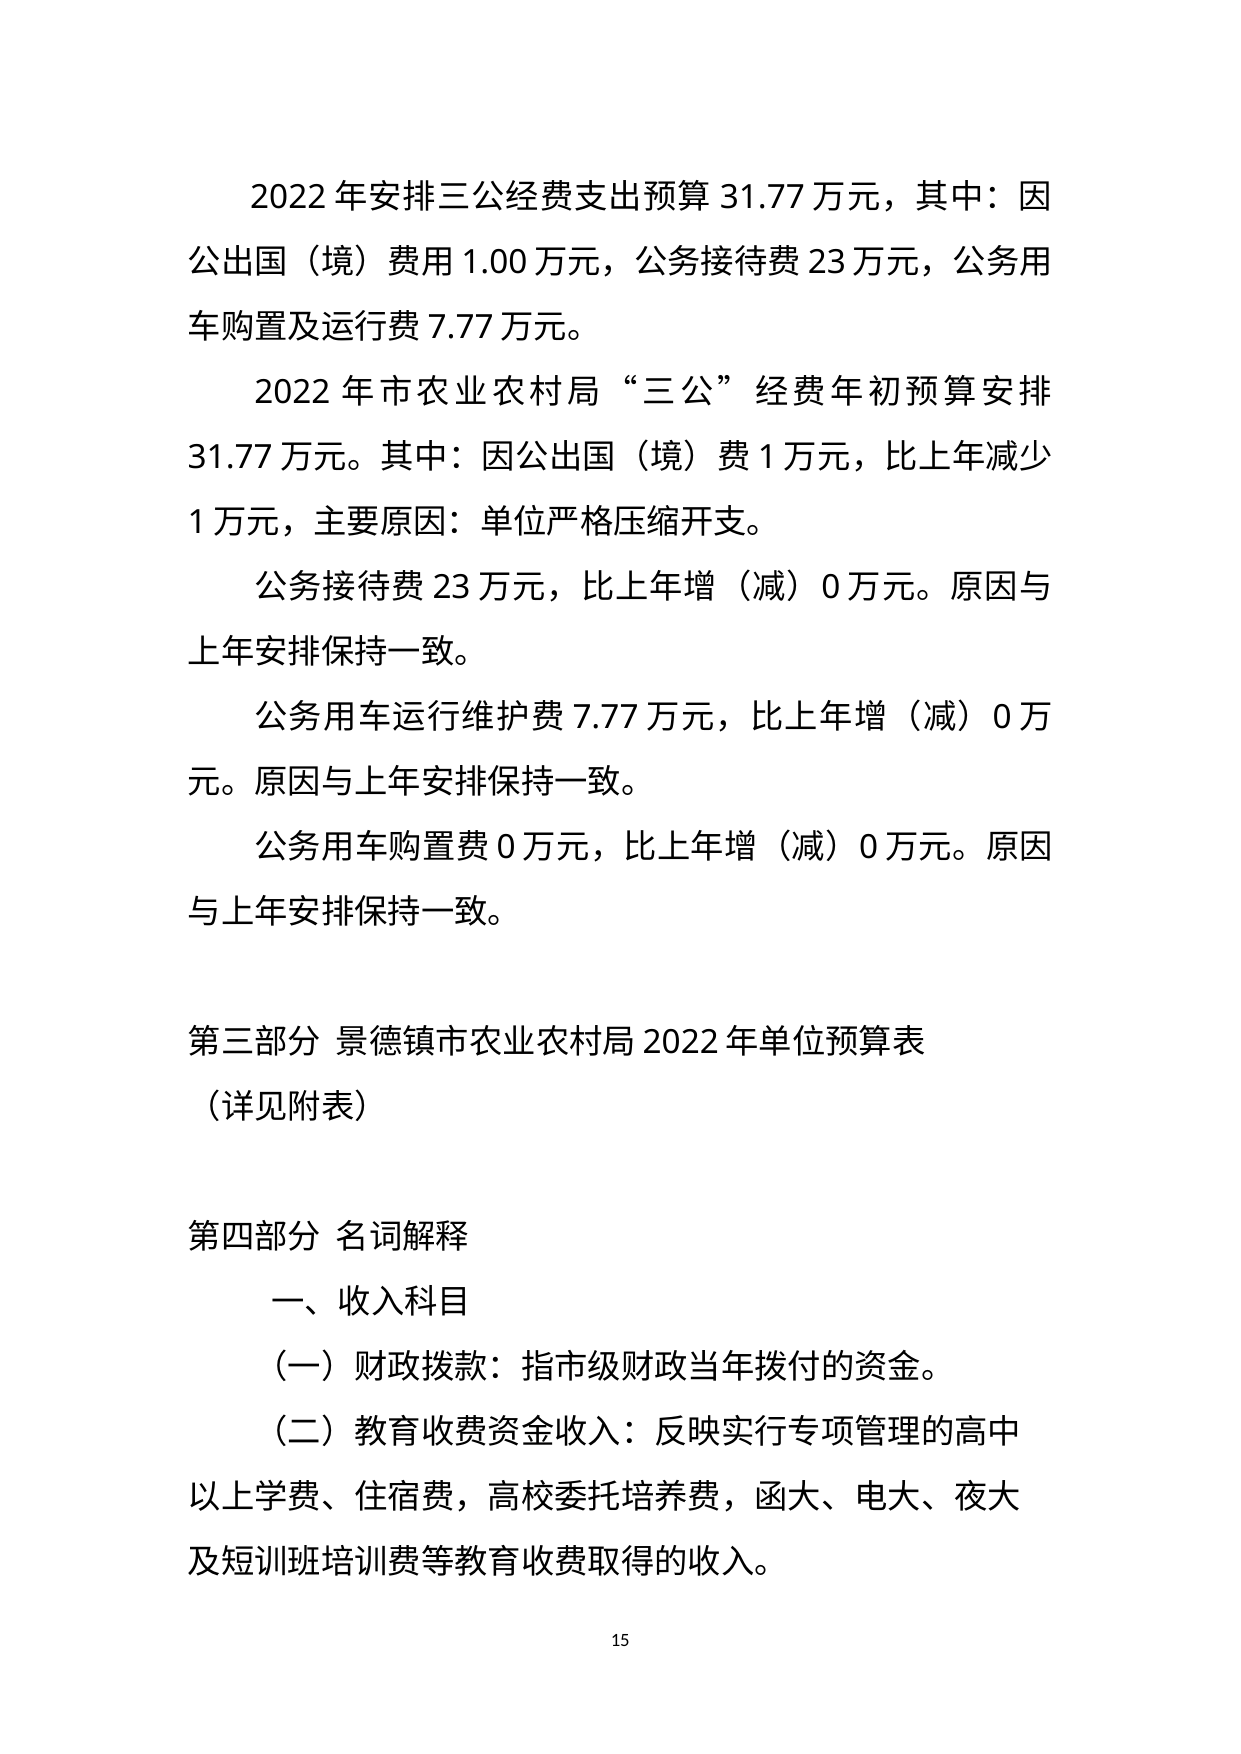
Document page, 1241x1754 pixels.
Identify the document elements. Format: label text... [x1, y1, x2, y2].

text 2022年市农业农村局“三公”经费年初预算安排31.77万元。其中：因公出国（境）费1万元，比上年减少1万元，主要原因：单位严格压缩开支。 [187, 357, 1053, 552]
text 第三部分 景德镇市农业农村局2022年单位预算表 [187, 1007, 1053, 1072]
text 公务用车购置费0万元，比上年增（减）0万元。原因与上年安排保持一致。 [187, 812, 1053, 942]
text 第四部分 名词解释 [187, 1202, 1053, 1267]
text （详见附表） [187, 1072, 1053, 1137]
text 公务接待费23万元，比上年增（减）0万元。原因与上年安排保持一致。 [187, 552, 1053, 682]
text 2022年安排三公经费支出预算31.77万元，其中：因公出国（境）费用1.00万元，公务接待费23万元，公务用车购置及运行费7.77万元。 [187, 162, 1053, 357]
list 财政拨款：指市级财政当年拨付的资金。 [187, 1332, 1053, 1397]
text 公务用车运行维护费7.77万元，比上年增（减）0万元。原因与上年安排保持一致。 [187, 682, 1053, 812]
text 一、收入科目 [187, 1267, 1053, 1332]
list 教育收费资金收入：反映实行专项管理的高中以上学费、住宿费，高校委托培养费，函大、电大、夜大及短训班培训费等教育收费取得的收入。 [187, 1397, 1053, 1592]
